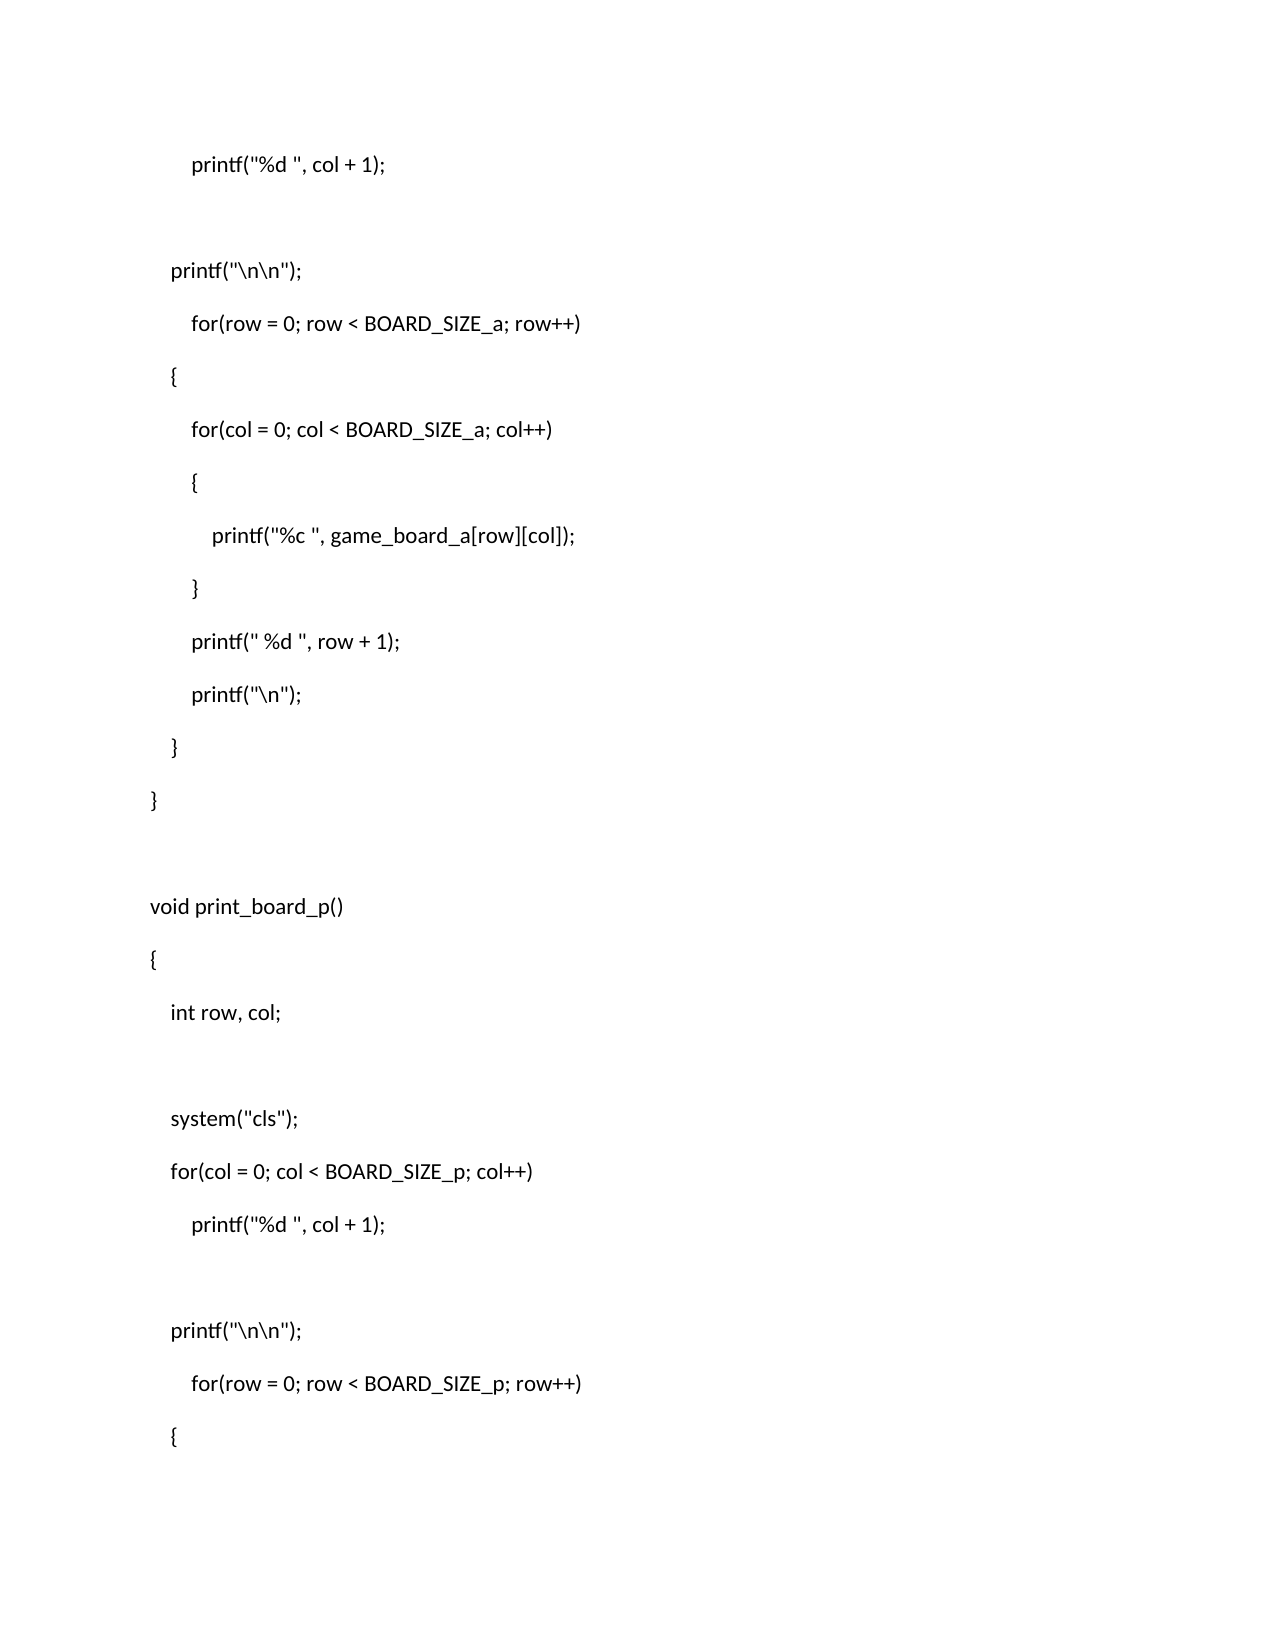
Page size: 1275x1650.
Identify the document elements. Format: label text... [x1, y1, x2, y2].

text printf(" %d ", row + 1); [150, 627, 1125, 655]
text printf("%d ", col + 1); [150, 150, 1125, 178]
text printf("%d ", col + 1); [150, 1210, 1125, 1238]
text printf("\n\n"); [150, 256, 1125, 284]
text for(row = 0; row < BOARD_SIZE_p; row++) [150, 1369, 1125, 1397]
text int row, col; [150, 998, 1125, 1026]
text printf("\n\n"); [150, 1316, 1125, 1344]
text for(row = 0; row < BOARD_SIZE_a; row++) [150, 309, 1125, 337]
text void print_board_p() [150, 892, 1125, 920]
text printf("%c ", game_board_a[row][col]); [150, 521, 1125, 549]
text } [150, 574, 1125, 602]
text system("cls"); [150, 1104, 1125, 1132]
text { [150, 945, 1125, 973]
text { [150, 468, 1125, 496]
text } [150, 786, 1125, 814]
text { [150, 1422, 1125, 1451]
text } [150, 733, 1125, 761]
text for(col = 0; col < BOARD_SIZE_a; col++) [150, 415, 1125, 443]
text for(col = 0; col < BOARD_SIZE_p; col++) [150, 1157, 1125, 1185]
text { [150, 362, 1125, 390]
text printf("\n"); [150, 680, 1125, 708]
